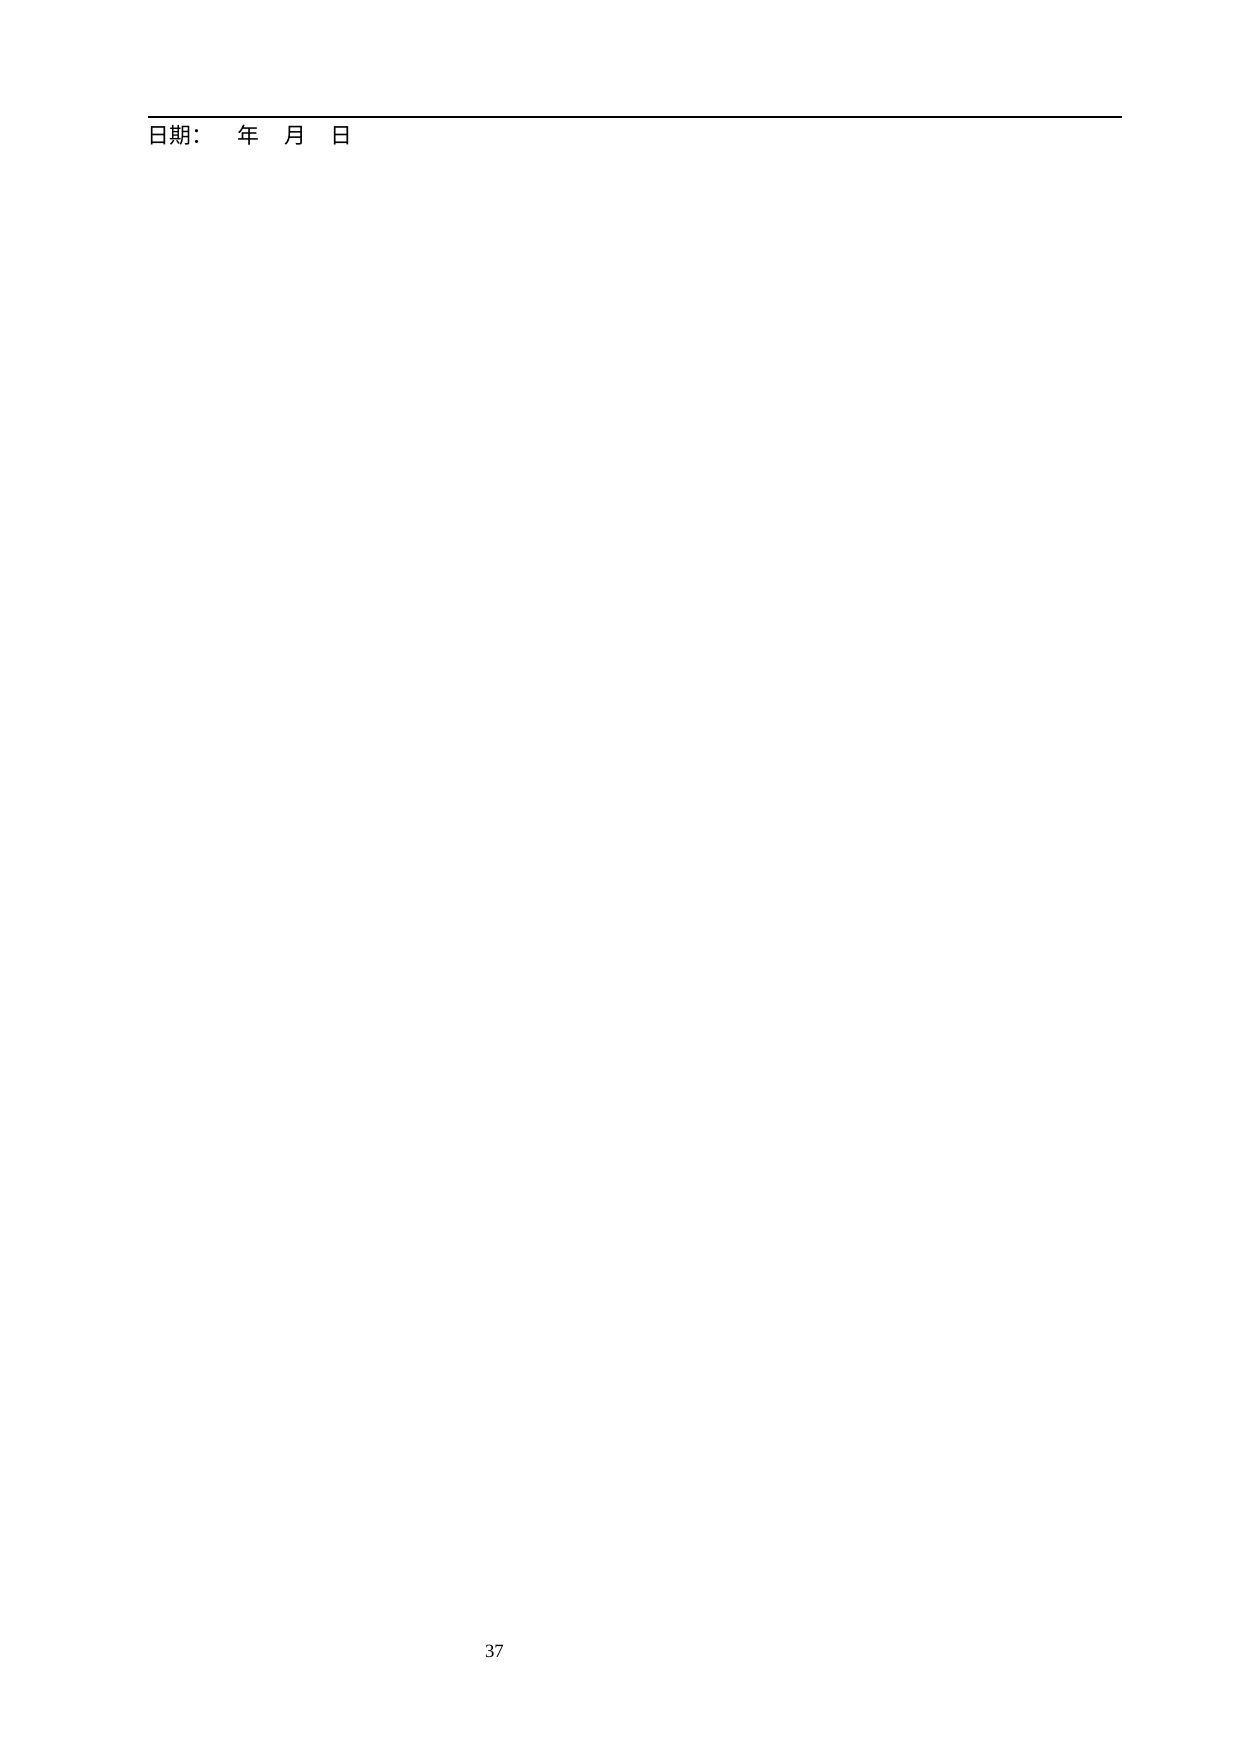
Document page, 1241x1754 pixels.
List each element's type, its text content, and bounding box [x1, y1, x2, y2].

text 日期： 年 月 日 [148, 118, 1072, 150]
